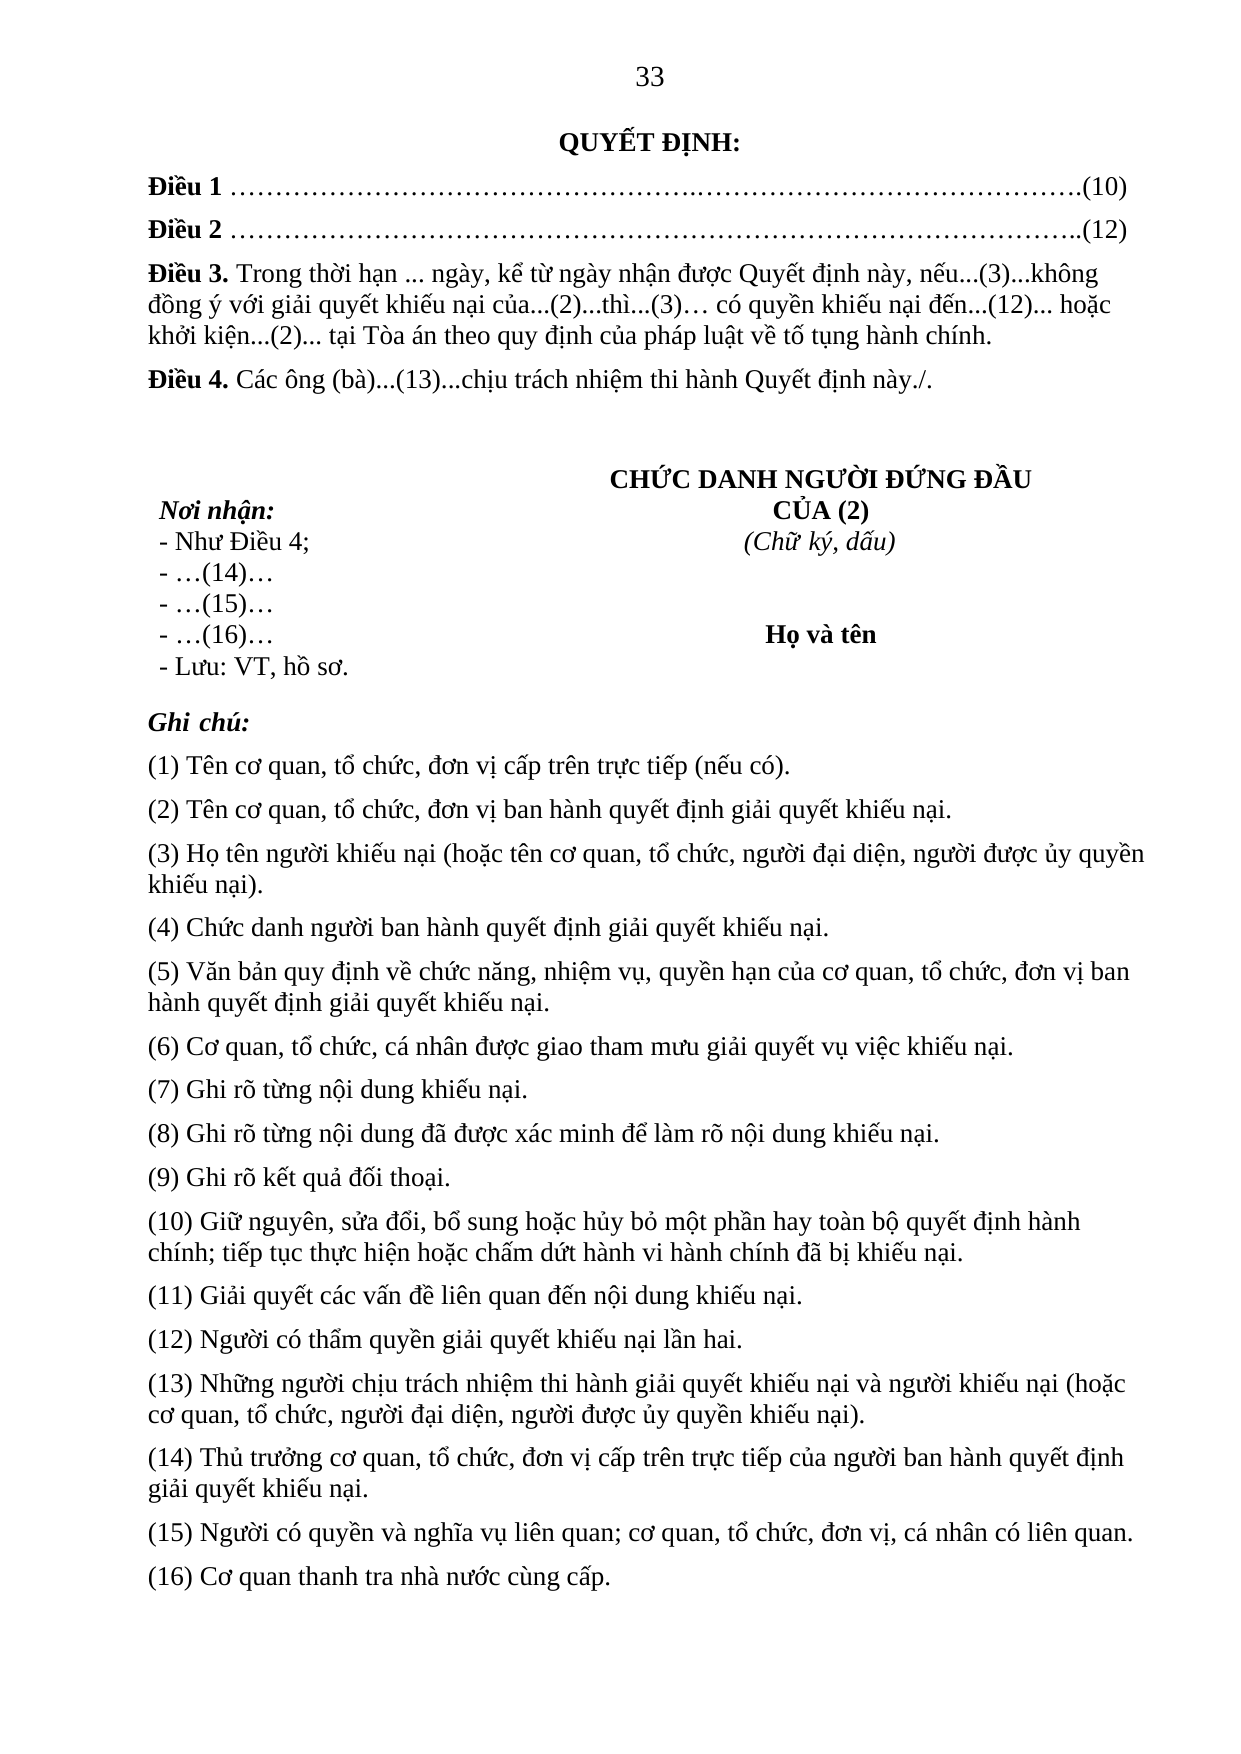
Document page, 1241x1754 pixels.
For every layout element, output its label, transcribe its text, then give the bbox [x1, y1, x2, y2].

table_header CHỨC DANH NGƯỜI ĐỨNG ĐẦU CỦA (2) (Chữ ký, dấu) Họ và tên [571, 450, 1070, 693]
text (5) Văn bản quy định về chức năng, nhiệm vụ, quyền hạn của cơ quan, tổ chức, đơn vị ban hành quyết định giải quyết khiếu nại. [148, 955, 1152, 1017]
text (8) Ghi rõ từng nội dung đã được xác minh để làm rõ nội dung khiếu nại. [148, 1117, 1152, 1148]
text (4) Chức danh người ban hành quyết định giải quyết khiếu nại. [148, 912, 1152, 943]
text (12) Người có thẩm quyền giải quyết khiếu nại lần hai. [148, 1323, 1152, 1354]
text Điều 2 …………………………………………………………………………………..(12) [148, 213, 1152, 244]
text Điều 4. Các ông (bà)...(13)...chịu trách nhiệm thi hành Quyết định này./. [148, 363, 1152, 394]
text (6) Cơ quan, tổ chức, cá nhân được giao tham mưu giải quyết vụ việc khiếu nại. [148, 1030, 1152, 1061]
text (10) Giữ nguyên, sửa đổi, bổ sung hoặc hủy bỏ một phần hay toàn bộ quyết định hành chính; tiếp tục thực hiện hoặc chấm dứt hành vi hành chính đã bị khiếu nại. [148, 1204, 1152, 1267]
text (11) Giải quyết các vấn đề liên quan đến nội dung khiếu nại. [148, 1279, 1152, 1311]
text QUYẾT ĐỊNH: [148, 126, 1152, 157]
text Ghi chú: [148, 706, 1152, 737]
text (2) Tên cơ quan, tổ chức, đơn vị ban hành quyết định giải quyết khiếu nại. [148, 793, 1152, 824]
text Điều 3. Trong thời hạn ... ngày, kể từ ngày nhận được Quyết định này, nếu...(3)...không đồng ý với giải quyết khiếu nại của...(2)...thì...(3)… có quyền khiếu nại đến...(12)... hoặc khởi kiện...(2)... tại Tòa án theo quy định của pháp luật về tố tụng hành chính. [148, 257, 1152, 351]
table_header Nơi nhận: - Như Điều 4; - …(14)… - …(15)… - …(16)… - Lưu: VT, hồ sơ. [148, 450, 571, 693]
text (14) Thủ trưởng cơ quan, tổ chức, đơn vị cấp trên trực tiếp của người ban hành quyết định giải quyết khiếu nại. [148, 1441, 1152, 1504]
text (3) Họ tên người khiếu nại (hoặc tên cơ quan, tổ chức, người đại diện, người được ủy quyền khiếu nại). [148, 837, 1152, 899]
text (1) Tên cơ quan, tổ chức, đơn vị cấp trên trực tiếp (nếu có). [148, 749, 1152, 781]
text (13) Những người chịu trách nhiệm thi hành giải quyết khiếu nại và người khiếu nại (hoặc cơ quan, tổ chức, người đại diện, người được ủy quyền khiếu nại). [148, 1367, 1152, 1429]
text (9) Ghi rõ kết quả đối thoại. [148, 1161, 1152, 1192]
text (16) Cơ quan thanh tra nhà nước cùng cấp. [148, 1560, 1152, 1591]
text (7) Ghi rõ từng nội dung khiếu nại. [148, 1074, 1152, 1105]
text (15) Người có quyền và nghĩa vụ liên quan; cơ quan, tổ chức, đơn vị, cá nhân có liên quan. [148, 1516, 1152, 1547]
text Điều 1 …………………………………………….…………………………………….(10) [148, 170, 1152, 201]
